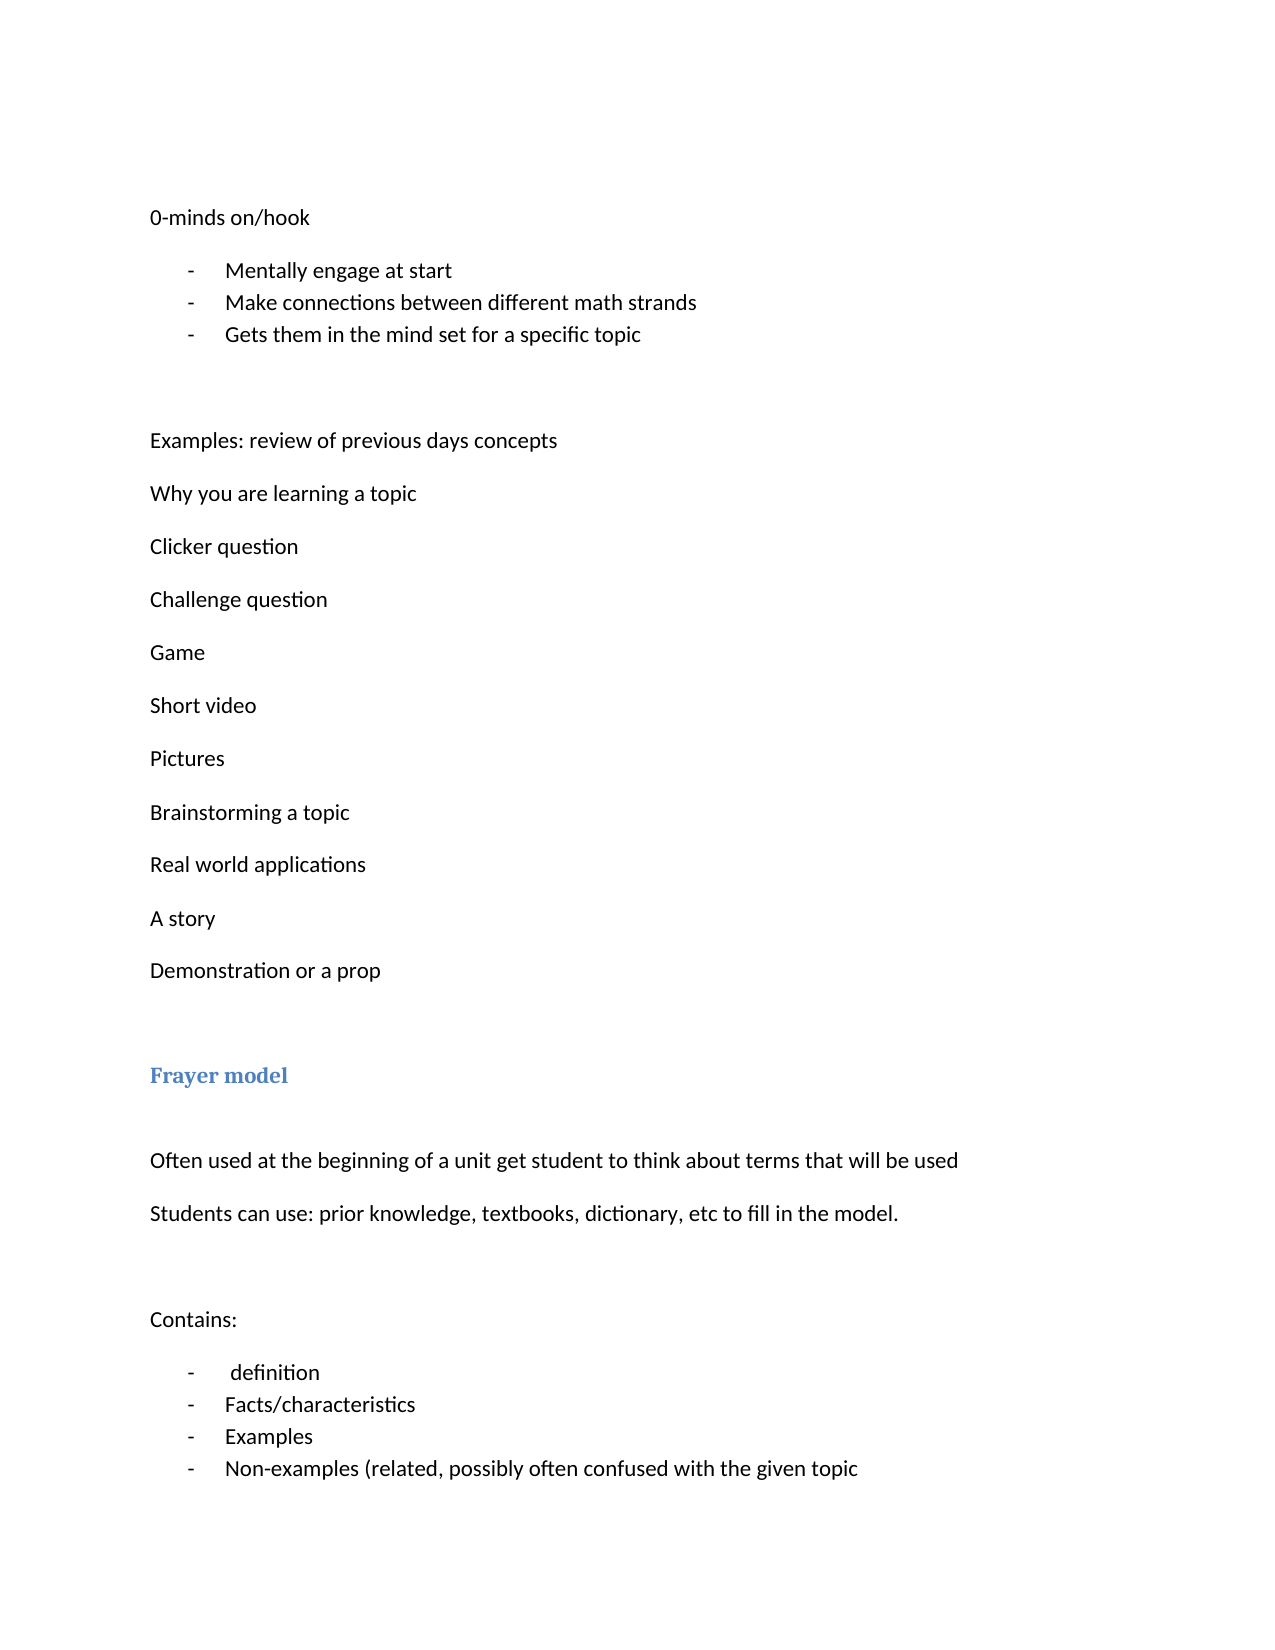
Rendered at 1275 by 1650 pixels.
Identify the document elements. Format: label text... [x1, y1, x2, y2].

text Clicker question [150, 532, 1125, 561]
text Why you are learning a topic [150, 479, 1125, 507]
text Challenge question [150, 586, 1125, 613]
text A story [150, 904, 1125, 932]
text Demonstration or a prop [150, 957, 1125, 985]
text 0-minds on/hook [150, 203, 1125, 231]
list Gets them in the mind set for a specific topic [187, 320, 1125, 348]
text Examples: review of previous days concepts [150, 426, 1125, 454]
list Facts/characteristics [187, 1390, 1125, 1418]
text Often used at the beginning of a unit get student to think about terms that will be used [150, 1146, 1125, 1174]
text Game [150, 638, 1125, 667]
list definition [187, 1358, 1125, 1386]
list Examples [187, 1422, 1125, 1450]
list Mentally engage at start [187, 256, 1125, 284]
text Real world applications [150, 851, 1125, 879]
list Non-examples (related, possibly often confused with the given topic [187, 1454, 1125, 1483]
list Make connections between different math strands [187, 288, 1125, 316]
text Short video [150, 692, 1125, 719]
text Pictures [150, 744, 1125, 773]
text Contains: [150, 1305, 1125, 1333]
text Students can use: prior knowledge, textbooks, dictionary, etc to fill in the model. [150, 1199, 1125, 1227]
subtitle Frayer model [150, 1063, 1125, 1089]
text Brainstorming a topic [150, 798, 1125, 826]
